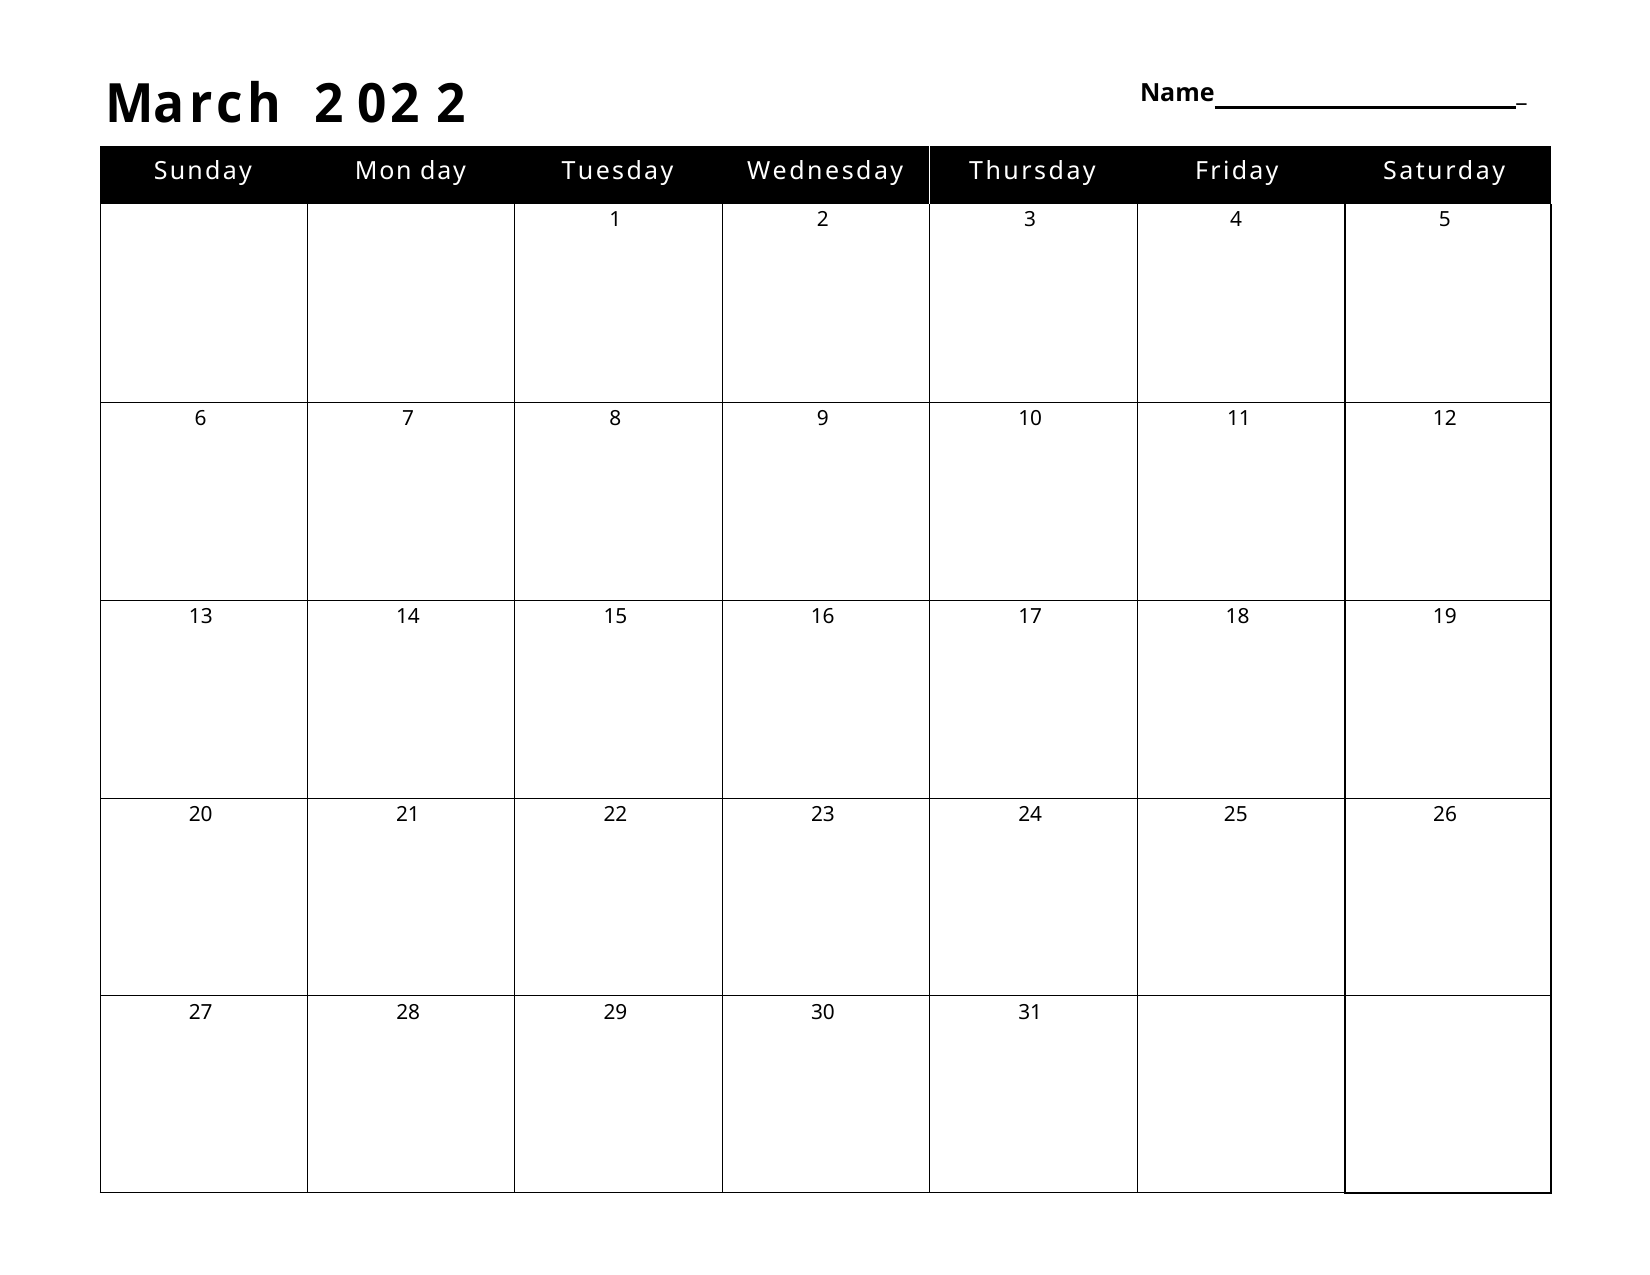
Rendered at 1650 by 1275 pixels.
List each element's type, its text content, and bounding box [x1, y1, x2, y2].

text March 2 02 2 Name _ [105, 65, 1579, 138]
table_header Friday Saturday [1137, 146, 1551, 204]
table_cell 14 [308, 601, 514, 797]
table_cell 26 [1346, 799, 1550, 995]
table_cell 18 [1138, 601, 1344, 797]
table_cell [1138, 996, 1344, 1192]
table_cell 27 [101, 996, 307, 1192]
table_cell 31 [930, 996, 1137, 1192]
table_cell 9 [723, 403, 929, 600]
table_header Sunday [100, 146, 307, 204]
table_cell 12 [1346, 403, 1550, 600]
table_cell 5 [1346, 204, 1550, 402]
table_cell 10 [930, 403, 1137, 600]
table_cell 24 [930, 799, 1137, 995]
table_cell 1 [515, 204, 722, 402]
table_cell 7 [308, 403, 514, 600]
table_header Tuesday [515, 146, 722, 204]
table_cell 29 [515, 996, 722, 1192]
table_cell [101, 204, 307, 402]
table_header Mon day [307, 146, 515, 204]
table_cell 8 [515, 403, 722, 600]
table_cell 25 [1138, 799, 1344, 995]
table_cell 4 [1138, 204, 1344, 402]
table_cell 17 [930, 601, 1137, 797]
table_header Wednesday [722, 146, 929, 204]
table_cell 22 [515, 799, 722, 995]
table_cell 3 [930, 204, 1137, 402]
table_cell 23 [723, 799, 929, 995]
table_cell 21 [308, 799, 514, 995]
table_cell 2 [723, 204, 929, 402]
table_cell 13 [101, 601, 307, 797]
table_cell 11 [1138, 403, 1344, 600]
table_cell [308, 204, 514, 402]
table_header Thursday [930, 146, 1137, 204]
table_cell 20 [101, 799, 307, 995]
table_cell 6 [101, 403, 307, 600]
table_cell 19 [1346, 601, 1550, 797]
table_cell 28 [308, 996, 514, 1192]
table_cell 30 [723, 996, 929, 1192]
table_cell [1346, 996, 1550, 1192]
table_cell 16 [723, 601, 929, 797]
table_cell 15 [515, 601, 722, 797]
